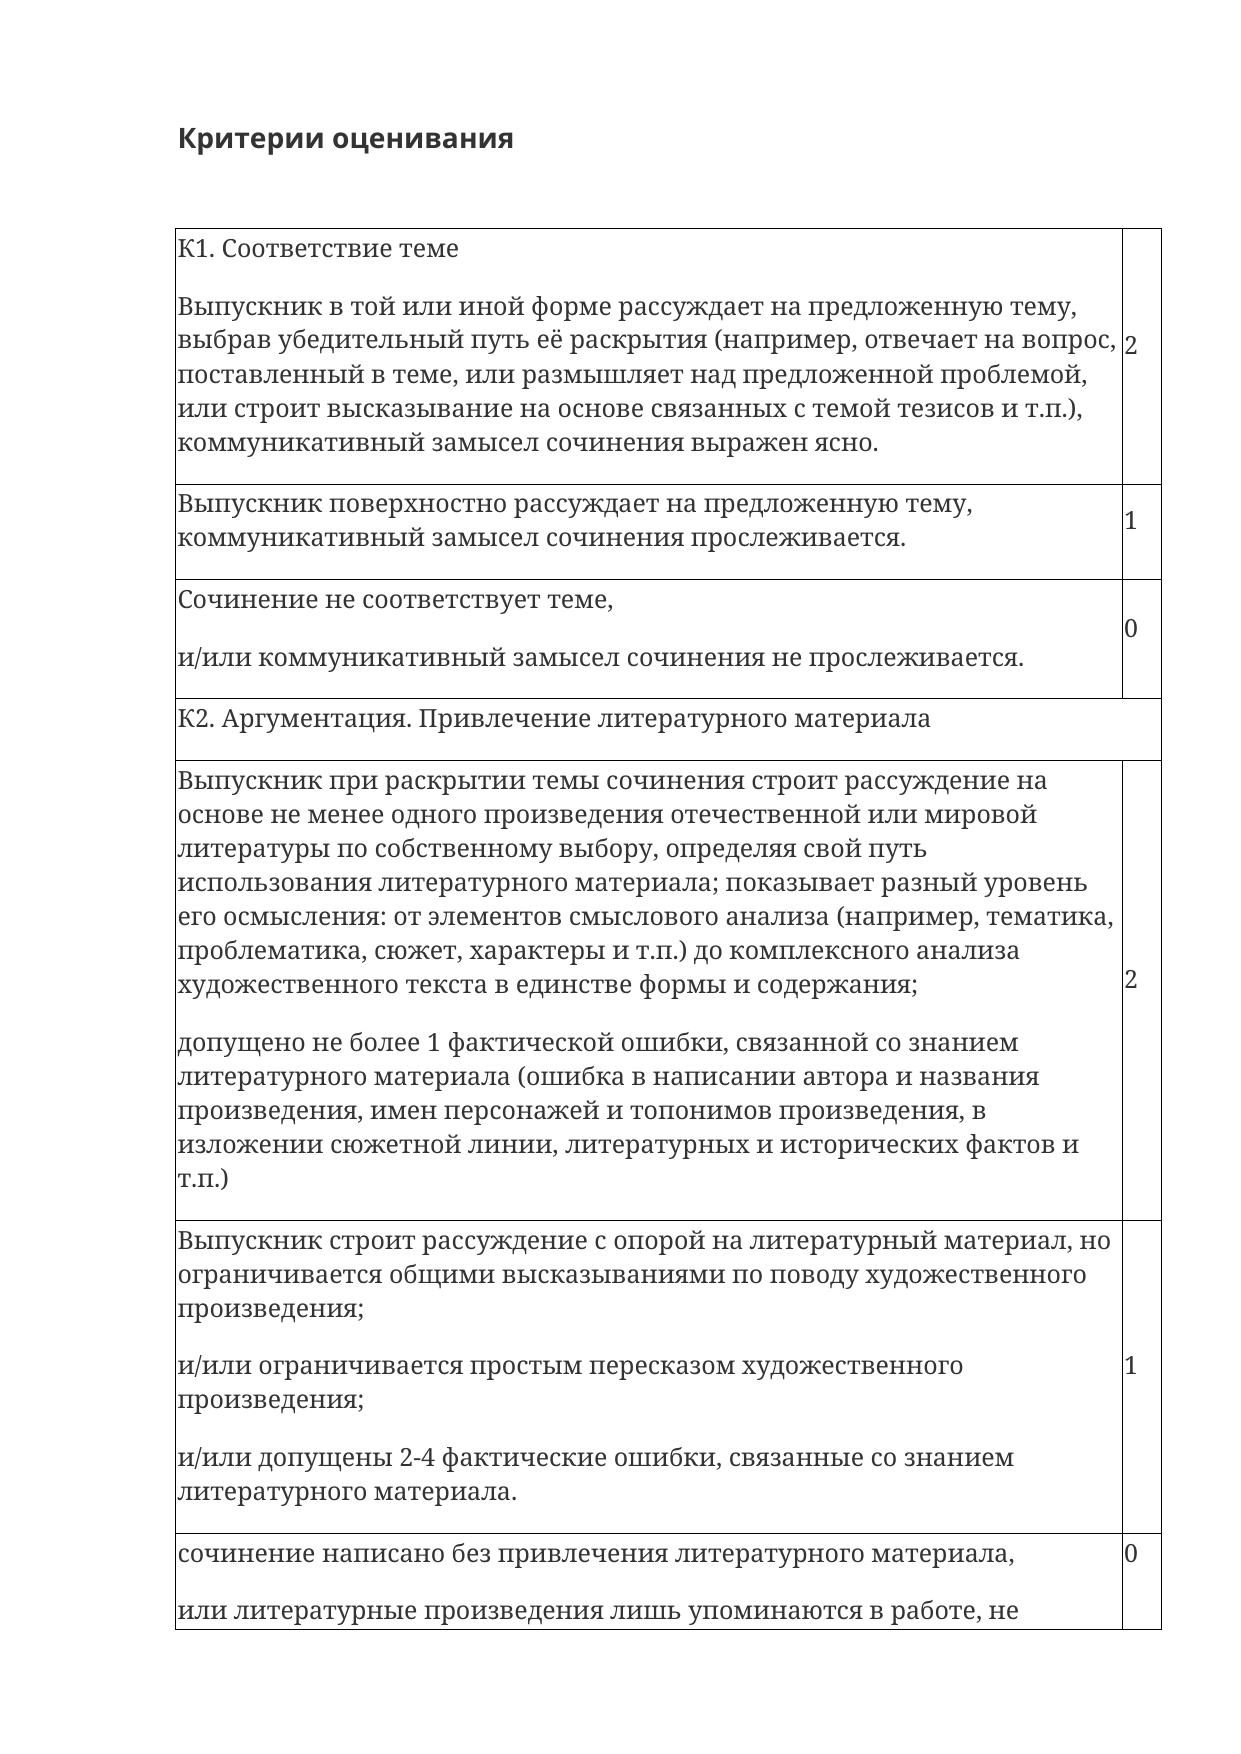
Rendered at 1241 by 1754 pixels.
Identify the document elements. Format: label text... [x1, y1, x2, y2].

table_header К1. Соответствие теме Выпускник в той или иной форме рассуждает на предложенную тему, выбрав убедительный путь её раскрытия (например, отвечает на вопрос, поставленный в теме, или размышляет над предложенной проблемой, или строит высказывание на основе связанных с темой тезисов и т.п.), коммуникативный замысел сочинения выражен ясно. [176, 229, 1122, 483]
table_cell 0 [1123, 1534, 1161, 1628]
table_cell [176, 1534, 1122, 1628]
table_cell Выпускник поверхностно рассуждает на предложенную тему, коммуникативный замысел сочинения прослеживается. [176, 485, 1122, 579]
table_cell 1 [1123, 1221, 1161, 1533]
table_cell Сочинение не соответствует теме, и/или коммуникативный замысел сочинения не прослеживается. [176, 580, 1122, 698]
table_cell 1 [1123, 485, 1161, 579]
table_header 2 [1123, 229, 1161, 483]
table_cell Выпускник при раскрытии темы сочинения строит рассуждение на основе не менее одного произведения отечественной или мировой литературы по собственному выбору, определяя свой путь использования литературного материала; показывает разный уровень его осмысления: от элементов смыслового анализа (например, тематика, проблематика, сюжет, характеры и т.п.) до комплексного анализа художественного текста в единстве формы и содержания; допущено не более 1 фактической ошибки, связанной со знанием литературного материала (ошибка в написании автора и названия произведения, имен персонажей и топонимов произведения, в изложении сюжетной линии, литературных и исторических фактов и т.п.) [176, 761, 1122, 1220]
table_cell К2. Аргументация. Привлечение литературного материала [176, 699, 1161, 760]
table_cell 2 [1123, 761, 1161, 1220]
table_cell 0 [1123, 580, 1161, 698]
text Критерии оценивания [177, 118, 1152, 156]
table_cell Выпускник строит рассуждение с опорой на литературный материал, но ограничивается общими высказываниями по поводу художественного произведения; и/или ограничивается простым пересказом художественного произведения; и/или допущены 2-4 фактические ошибки, связанные со знанием литературного материала. [176, 1221, 1122, 1533]
